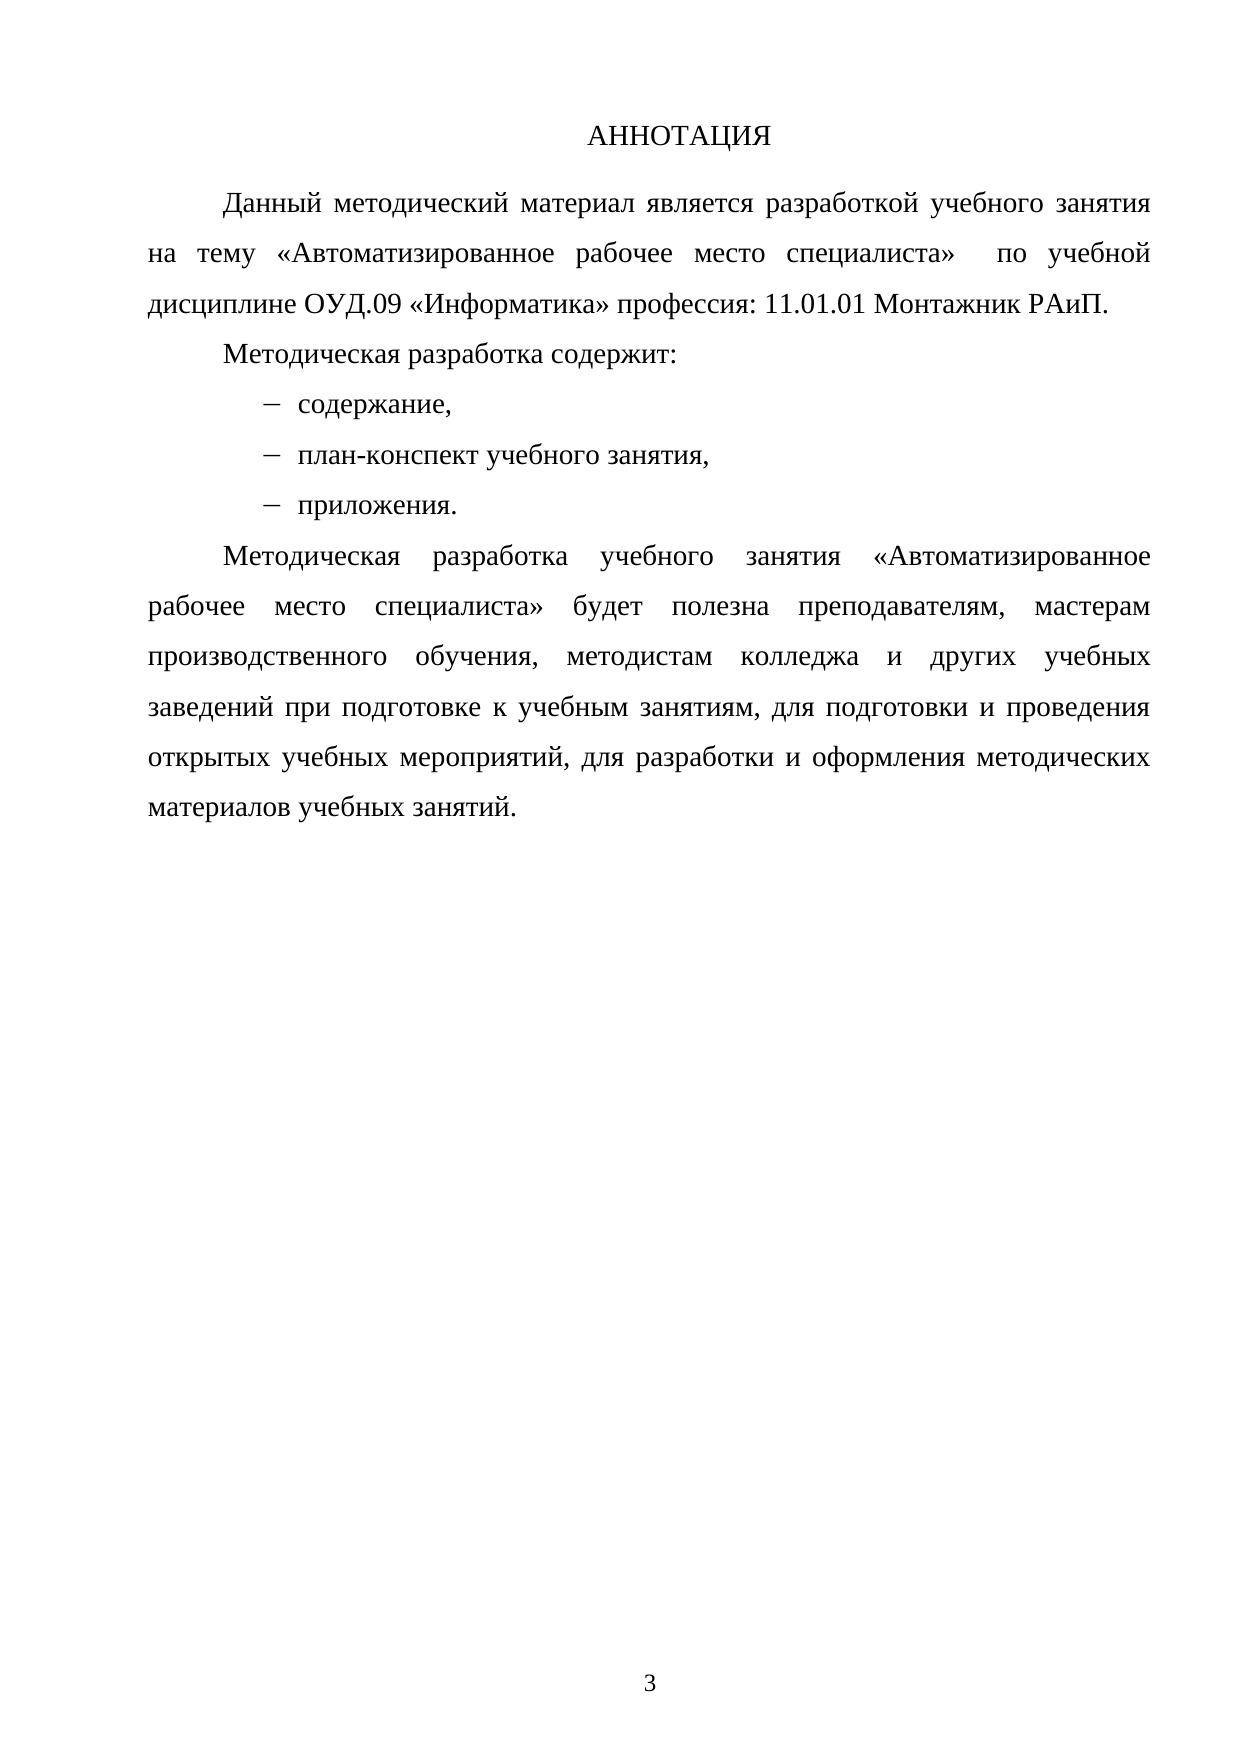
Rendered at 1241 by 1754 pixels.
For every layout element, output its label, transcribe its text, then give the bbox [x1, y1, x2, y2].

text Аннотация [148, 118, 1152, 152]
text Методическая разработка содержит: [148, 336, 1152, 370]
text Данный методический материал является разработкой учебного занятия на тему «Автоматизированное рабочее место специалиста» по учебной дисциплине ОУД.09 «Информатика» профессия: 11.01.01 Монтажник РАиП. [148, 185, 1152, 319]
list содержание, [260, 386, 1152, 420]
list приложения. [260, 487, 1152, 521]
list план-конспект учебного занятия, [260, 437, 1152, 471]
text Методическая разработка учебного занятия «Автоматизированное рабочее место специалиста» будет полезна преподавателям, мастерам производственного обучения, методистам колледжа и других учебных заведений при подготовке к учебным занятиям, для подготовки и проведения открытых учебных мероприятий, для разработки и оформления методических материалов учебных занятий. [148, 538, 1152, 823]
